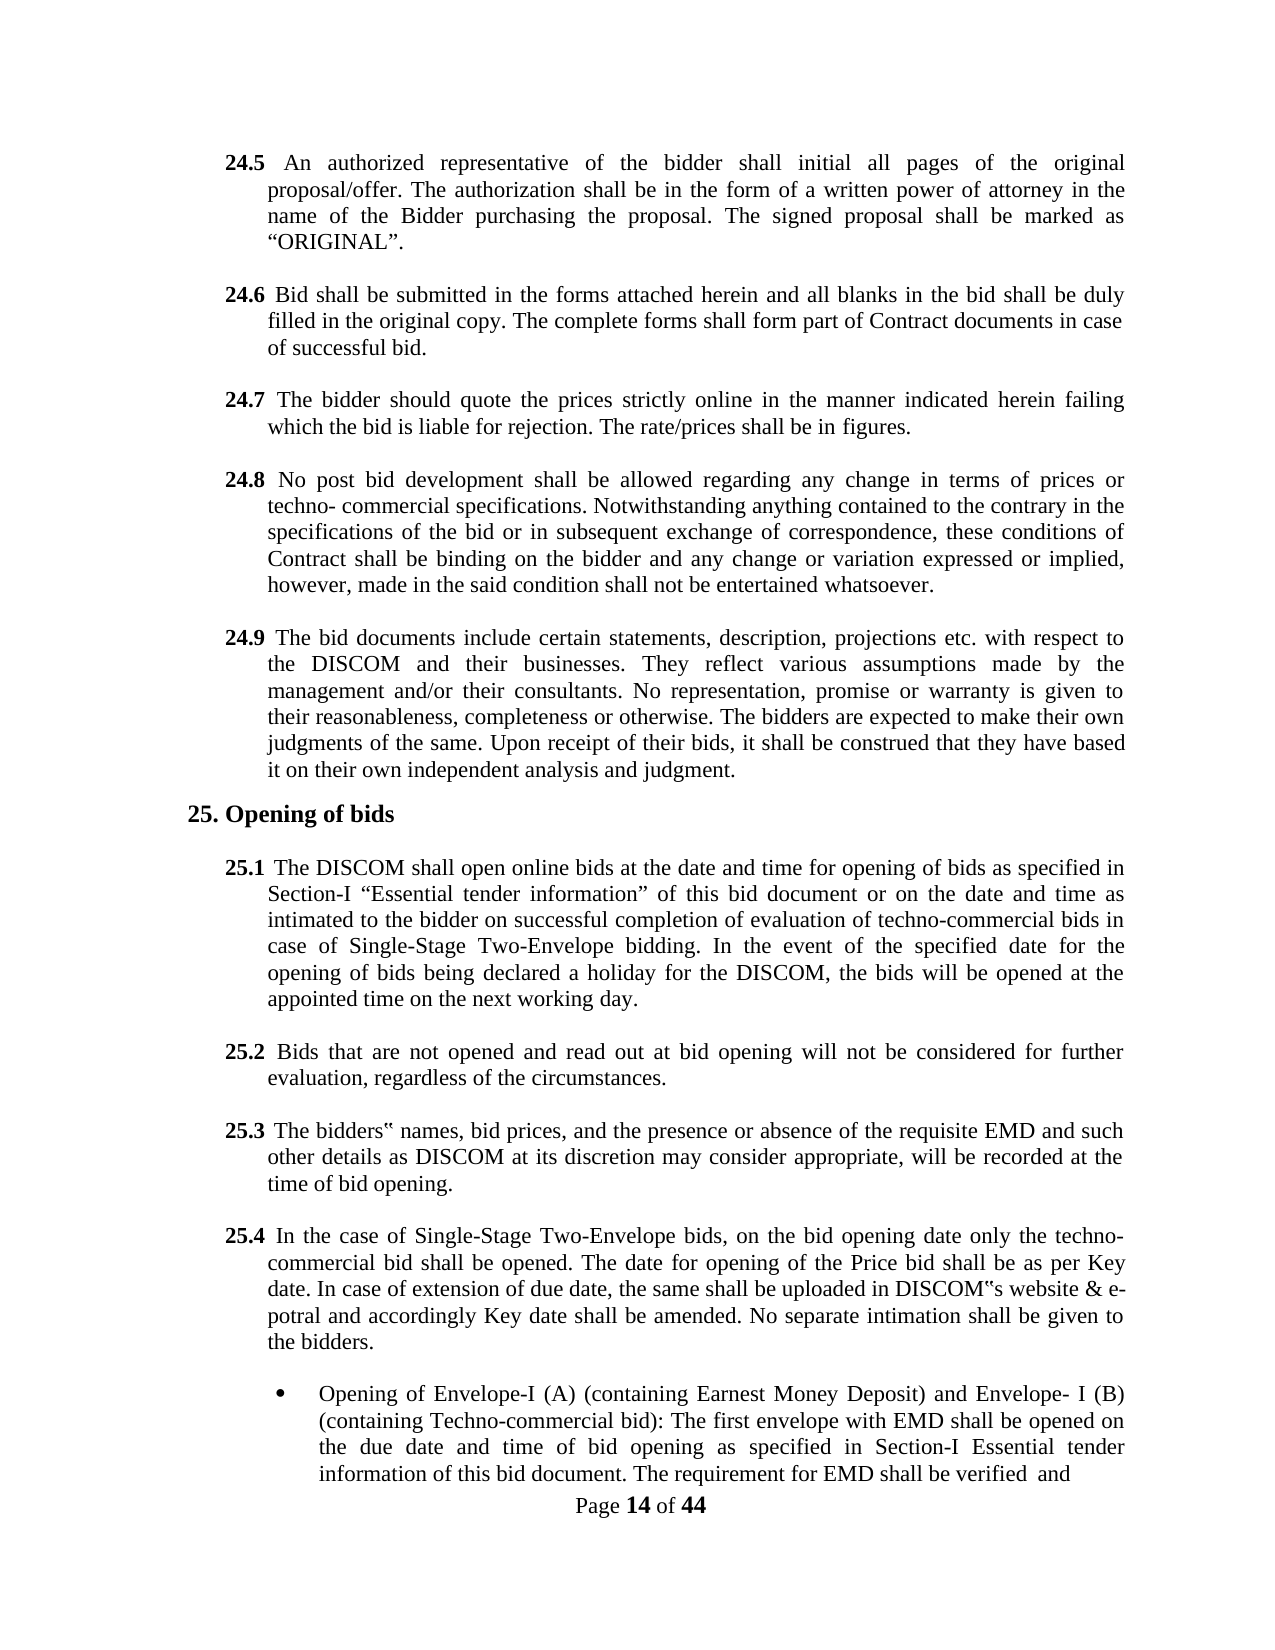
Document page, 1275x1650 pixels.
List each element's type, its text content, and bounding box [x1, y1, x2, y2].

list An authorized representative of the bidder shall initial all pages of the original proposal/offer. The authorization shall be in the form of a written power of attorney in the name of the Bidder purchasing the proposal. The signed proposal shall be marked as “ORIGINAL”. [225, 149, 1125, 255]
list In the case of Single-Stage Two-Envelope bids, on the bid opening date only the techno- commercial bid shall be opened. The date for opening of the Price bid shall be as per Key date. In case of extension of due date, the same shall be uploaded in DISCOM‟s website & e-potral and accordingly Key date shall be amended. No separate intimation shall be given to the bidders. [225, 1223, 1126, 1354]
list Bids that are not opened and read out at bid opening will not be considered for further evaluation, regardless of the circumstances. [225, 1038, 1125, 1091]
list The bid documents include certain statements, description, projections etc. with respect to the DISCOM and their businesses. They reflect various assumptions made by the management and/or their consultants. No representation, promise or warranty is given to their reasonableness, completeness or otherwise. The bidders are expected to make their own judgments of the same. Upon receipt of their bids, it shall be construed that they have based it on their own independent analysis and judgment. [225, 624, 1126, 782]
list Opening of Envelope-I (A) (containing Earnest Money Deposit) and Envelope- I (B) (containing Techno-commercial bid): The first envelope with EMD shall be opened on the due date and time of bid opening as specified in Section-I Essential tender information of this bid document. The requirement for EMD shall be verified and [276, 1381, 1126, 1486]
list Bid shall be submitted in the forms attached herein and all blanks in the bid shall be duly filled in the original copy. The complete forms shall form part of Contract documents in case of successful bid. [225, 281, 1125, 360]
list No post bid development shall be allowed regarding any change in terms of prices or techno- commercial specifications. Notwithstanding anything contained to the contrary in the specifications of the bid or in subsequent exchange of correspondence, these conditions of Contract shall be binding on the bidder and any change or variation expressed or implied, however, made in the said condition shall not be entertained whatsoever. [225, 466, 1126, 597]
list The bidder should quote the prices strictly online in the manner indicated herein failing which the bid is liable for rejection. The rate/prices shall be in figures. [225, 387, 1125, 439]
subtitle Opening of bids [187, 799, 1225, 827]
list The DISCOM shall open online bids at the date and time for opening of bids as specified in Section-I “Essential tender information” of this bid document or on the date and time as intimated to the bidder on successful completion of evaluation of techno-commercial bids in case of Single-Stage Two-Envelope bidding. In the event of the specified date for the opening of bids being declared a holiday for the DISCOM, the bids will be opened at the appointed time on the next working day. [225, 853, 1126, 1012]
list The bidders‟ names, bid prices, and the presence or absence of the requisite EMD and such other details as DISCOM at its discretion may consider appropriate, will be recorded at the time of bid opening. [225, 1117, 1125, 1196]
